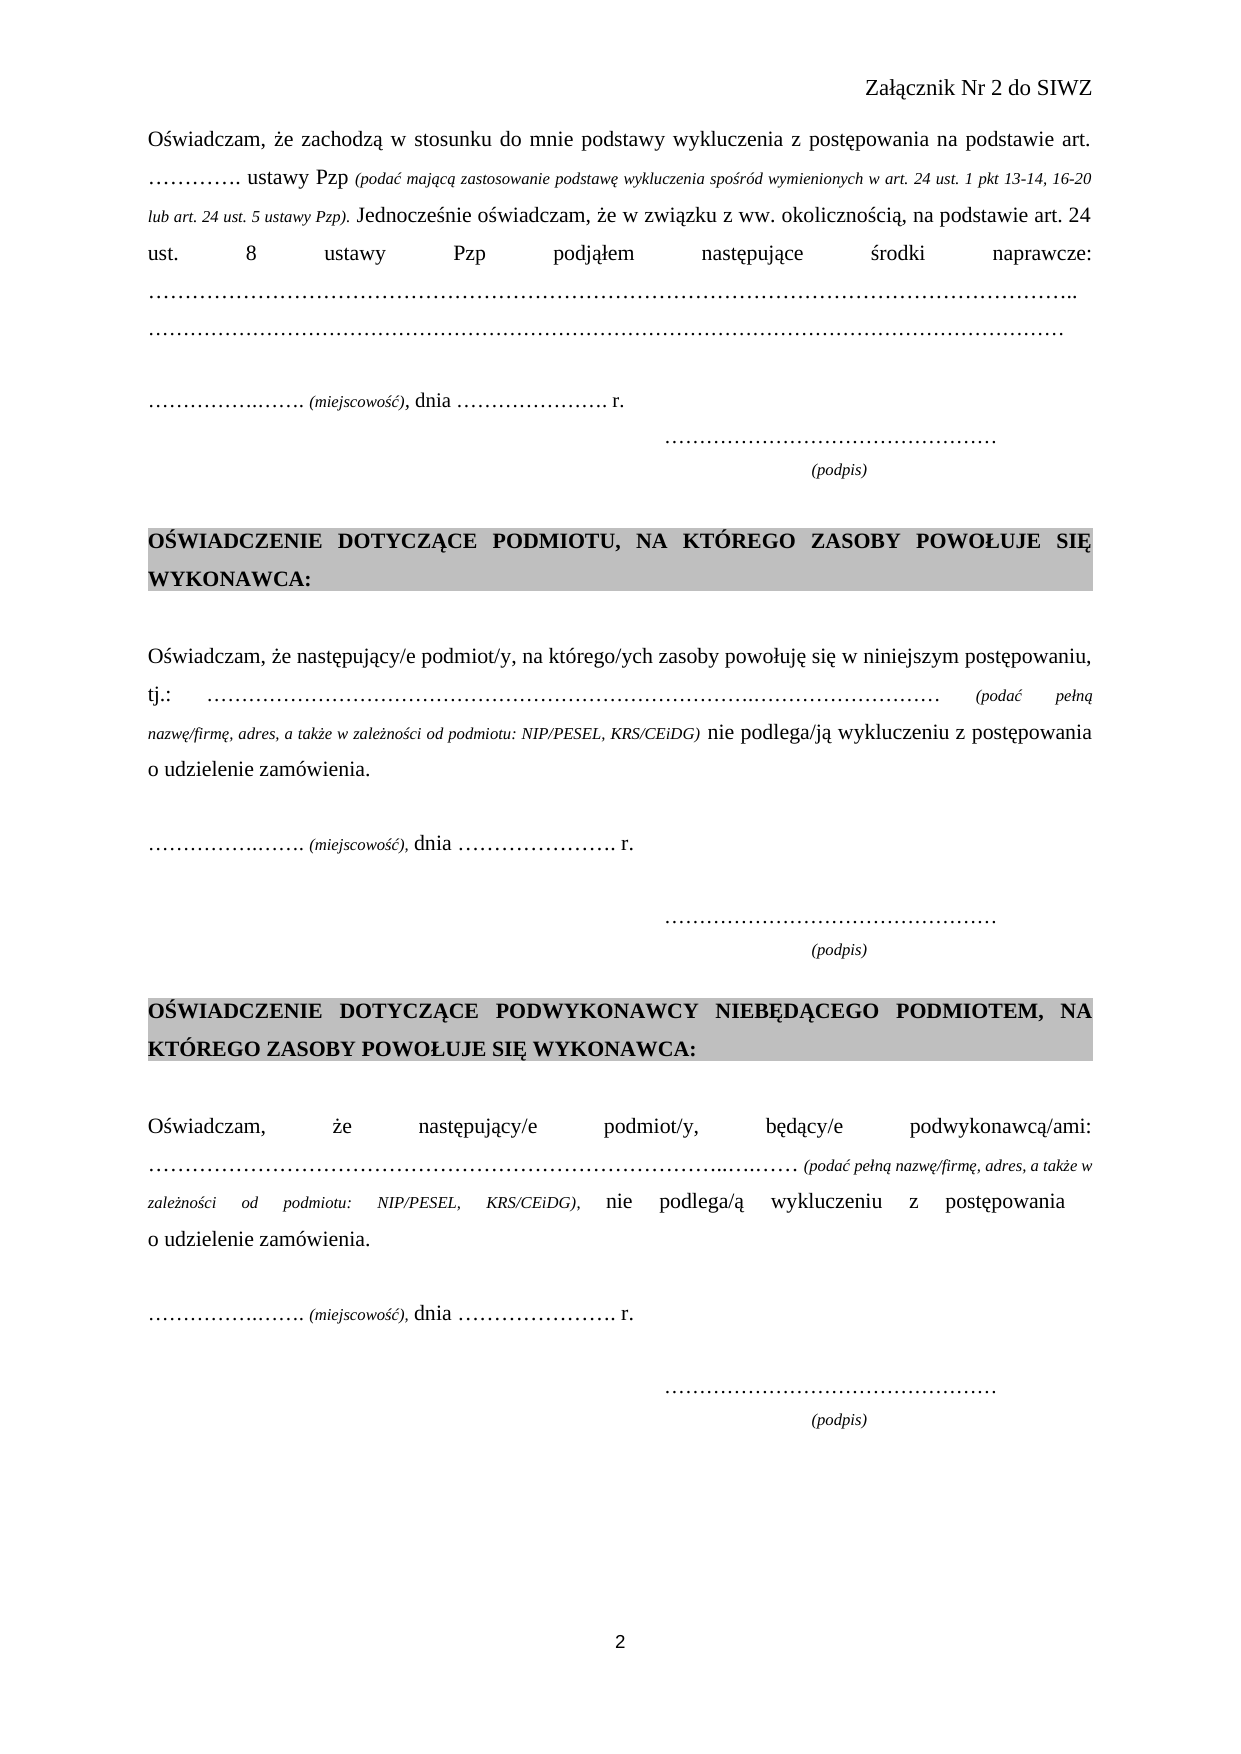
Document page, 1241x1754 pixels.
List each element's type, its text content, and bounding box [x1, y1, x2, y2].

text OŚWIADCZENIE DOTYCZĄCE PODMIOTU, NA KTÓREGO ZASOBY POWOŁUJE SIĘ WYKONAWCA: [148, 528, 1093, 591]
text …………….……. (miejscowość), dnia …………………. r. [148, 830, 1093, 856]
text …………….……. (miejscowość), dnia …………………. r. [148, 1300, 1093, 1325]
text Oświadczam, że zachodzą w stosunku do mnie podstawy wykluczenia z postępowania na podstawie art. …………. ustawy Pzp (podać mającą zastosowanie podstawę wykluczenia spośród wymienionych w art. 24 ust. 1 pkt 13-14, 16-20 lub art. 24 ust. 5 ustawy Pzp). Jednocześnie oświadczam, że w związku z ww. okolicznością, na podstawie art. 24 ust. 8 ustawy Pzp podjąłem następujące środki naprawcze: ……………………………………………………………………………………………………………….. [148, 126, 1093, 303]
text ………………………………………… [148, 424, 1093, 448]
text …………….……. (miejscowość), dnia …………………. r. [148, 388, 1093, 412]
text Oświadczam, że następujący/e podmiot/y, na którego/ych zasoby powołuję się w niniejszym postępowaniu, tj.: …………………………………………………………………….……………………… (podać pełną nazwę/firmę, adres, a także w zależności od podmiotu: NIP/PESEL, KRS/CEiDG) nie podlega/ją wykluczeniu z postępowania o udzielenie zamówienia. [148, 643, 1093, 782]
text ………………………………………… [148, 1374, 1093, 1398]
text OŚWIADCZENIE DOTYCZĄCE PODWYKONAWCY NIEBĘDĄCEGO PODMIOTEM, NA KTÓREGO ZASOBY POWOŁUJE SIĘ WYKONAWCA: [148, 998, 1093, 1061]
text …………………………………………………………………………………………………………………… [148, 316, 1093, 339]
text ………………………………………… [148, 904, 1093, 928]
text (podpis) [738, 940, 1093, 959]
text Oświadczam, że następujący/e podmiot/y, będący/e podwykonawcą/ami: ……………………………………………………………………..….…… (podać pełną nazwę/firmę, adres, a także w zależności od podmiotu: NIP/PESEL, KRS/CEiDG), nie podlega/ą wykluczeniu z postępowania o udzielenie zamówienia. [148, 1113, 1093, 1251]
text (podpis) [738, 1410, 1093, 1429]
text (podpis) [738, 460, 1093, 479]
